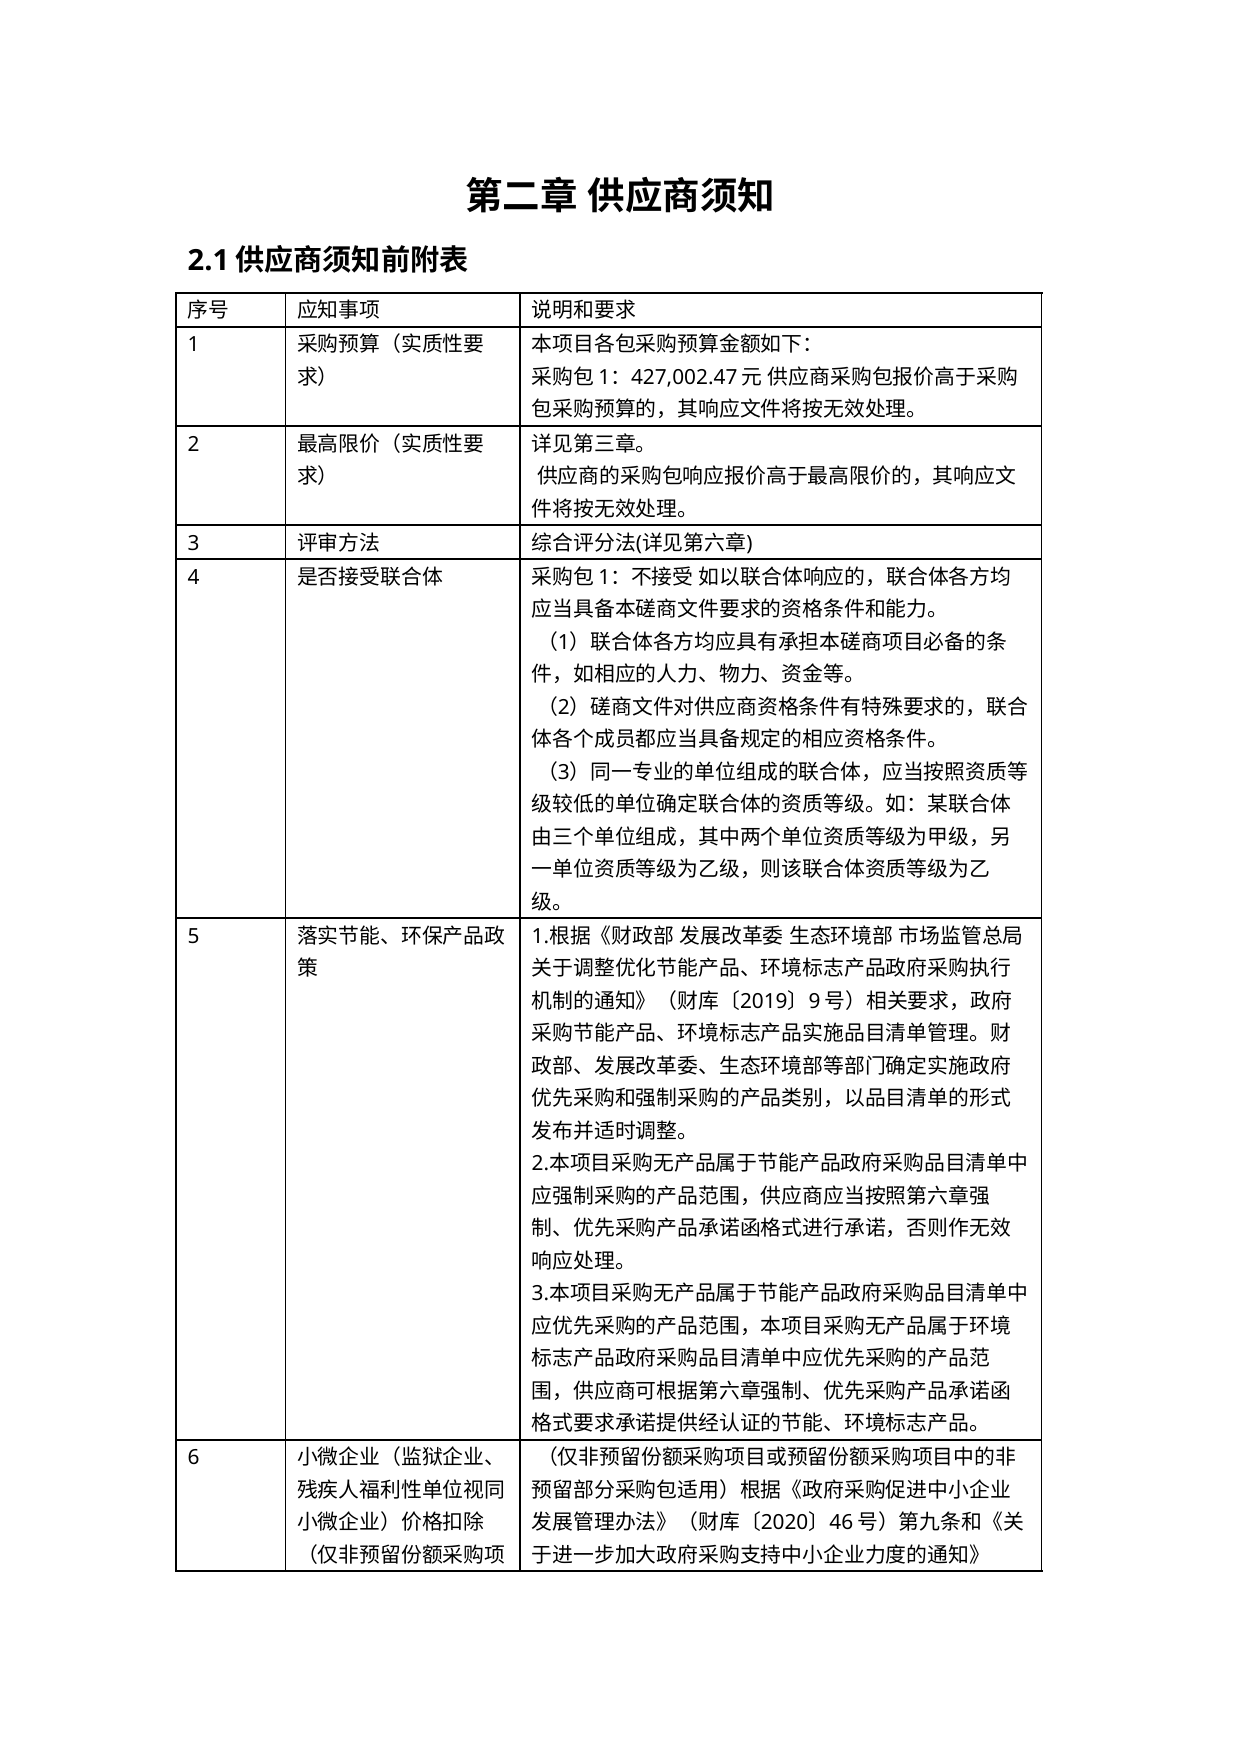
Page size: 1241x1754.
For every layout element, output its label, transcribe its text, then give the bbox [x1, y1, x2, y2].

table_header 说明和要求 [521, 294, 1041, 326]
table_cell 4 [177, 560, 285, 917]
table_cell 1 [177, 328, 285, 425]
table_cell 本项目各包采购预算金额如下： 采购包1：427,002.47元 供应商采购包报价高于采购包采购预算的，其响应文件将按无效处理。 [521, 328, 1041, 425]
table_cell 是否接受联合体 [286, 560, 519, 917]
table_cell 5 [177, 919, 285, 1439]
table_cell 6 [177, 1441, 285, 1570]
text 2.1供应商须知前附表 [187, 227, 1053, 292]
table_cell 详见第三章。 供应商的采购包响应报价高于最高限价的，其响应文件将按无效处理。 [521, 427, 1041, 524]
table_cell 1.根据《财政部 发展改革委 生态环境部 市场监管总局关于调整优化节能产品、环境标志产品政府采购执行机制的通知》（财库〔2019〕9号）相关要求，政府采购节能产品、环境标志产品实施品目清单管理。财政部、发展改革委、生态环境部等部门确定实施政府优先采购和强制采购的产品类别，以品目清单的形式发布并适时调整。 2.本项目采购无产品属于节能产品政府采购品目清单中应强制采购的产品范围，供应商应当按照第六章强制、优先采购产品承诺函格式进行承诺，否则作无效响应处理。 3.本项目采购无产品属于节能产品政府采购品目清单中应优先采购的产品范围，本项目采购无产品属于环境标志产品政府采购品目清单中应优先采购的产品范围，供应商可根据第六章强制、优先采购产品承诺函格式要求承诺提供经认证的节能、环境标志产品。 [521, 919, 1041, 1439]
table_cell 落实节能、环保产品政策 [286, 919, 519, 1439]
table_header 应知事项 [286, 294, 519, 326]
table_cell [521, 1441, 1041, 1570]
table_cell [286, 1441, 519, 1570]
table_cell 采购预算（实质性要求） [286, 328, 519, 425]
table_cell 2 [177, 427, 285, 524]
table_cell 采购包1：不接受 如以联合体响应的，联合体各方均应当具备本磋商文件要求的资格条件和能力。 （1）联合体各方均应具有承担本磋商项目必备的条件，如相应的人力、物力、资金等。 （2）磋商文件对供应商资格条件有特殊要求的，联合体各个成员都应当具备规定的相应资格条件。 （3）同一专业的单位组成的联合体，应当按照资质等级较低的单位确定联合体的资质等级。如：某联合体由三个单位组成，其中两个单位资质等级为甲级，另一单位资质等级为乙级，则该联合体资质等级为乙级。 [521, 560, 1041, 917]
table_cell 最高限价（实质性要求） [286, 427, 519, 524]
table_cell 3 [177, 526, 285, 558]
table_cell 综合评分法(详见第六章) [521, 526, 1041, 558]
table_cell 评审方法 [286, 526, 519, 558]
text 第二章 供应商须知 [187, 162, 1053, 227]
table_header 序号 [177, 294, 285, 326]
